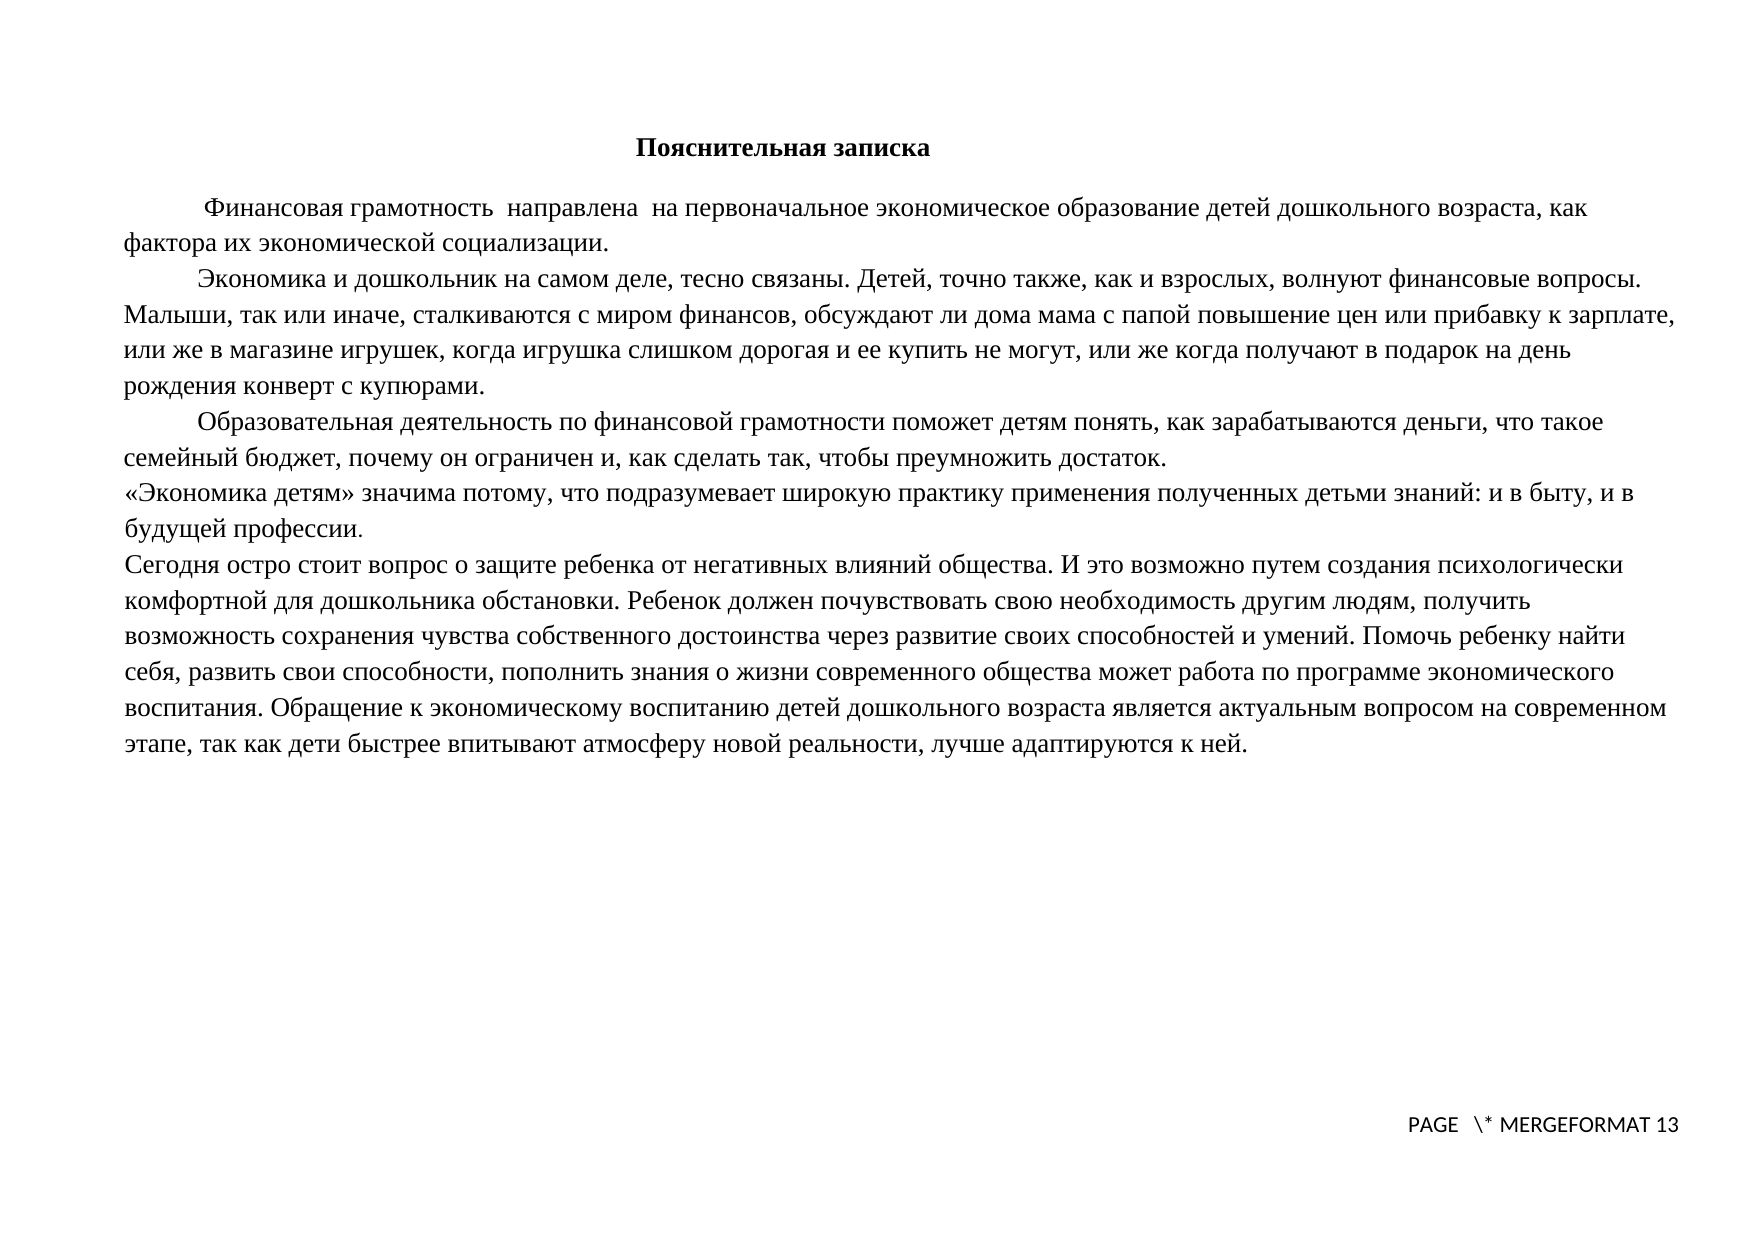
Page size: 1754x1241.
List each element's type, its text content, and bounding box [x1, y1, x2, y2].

text Экономика и дошкольник на самом деле, тесно связаны. Детей, точно также, как и взрослых, волнуют финансовые вопросы. Малыши, так или иначе, сталкиваются с миром финансов, обсуждают ли дома мама с папой повышение цен или прибавку к зарплате, или же в магазине игрушек, когда игрушка слишком дорогая и ее купить не могут, или же когда получают в подарок на день рождения конверт с купюрами. [123, 262, 1679, 401]
text «Экономика детям» значима потому, что подразумевает широкую практику применения полученных детьми знаний: и в быту, и в будущей профессии. [124, 477, 1679, 543]
text Пояснительная записка [75, 132, 1679, 163]
text Сегодня остро стоит вопрос о защите ребенка от негативных влияний общества. И это возможно путем создания психологически комфортной для дошкольника обстановки. Ребенок должен почувствовать свою необходимость другим людям, получить возможность сохранения чувства собственного достоинства через развитие своих способностей и умений. Помочь ребенку найти себя, развить свои способности, пополнить знания о жизни современного общества может работа по программе экономического воспитания. Обращение к экономическому воспитанию детей дошкольного возраста является актуальным вопросом на современном этапе, так как дети быстрее впитывают атмосферу новой реальности, лучше адаптируются к ней. [124, 548, 1673, 758]
text Финансовая грамотность направлена на первоначальное экономическое образование детей дошкольного возраста, как фактора их экономической социализации. [123, 191, 1679, 258]
text Образовательная деятельность по финансовой грамотности поможет детям понять, как зарабатываются деньги, что такое семейный бюджет, почему он ограничен и, как сделать так, чтобы преумножить достаток. [123, 405, 1679, 472]
